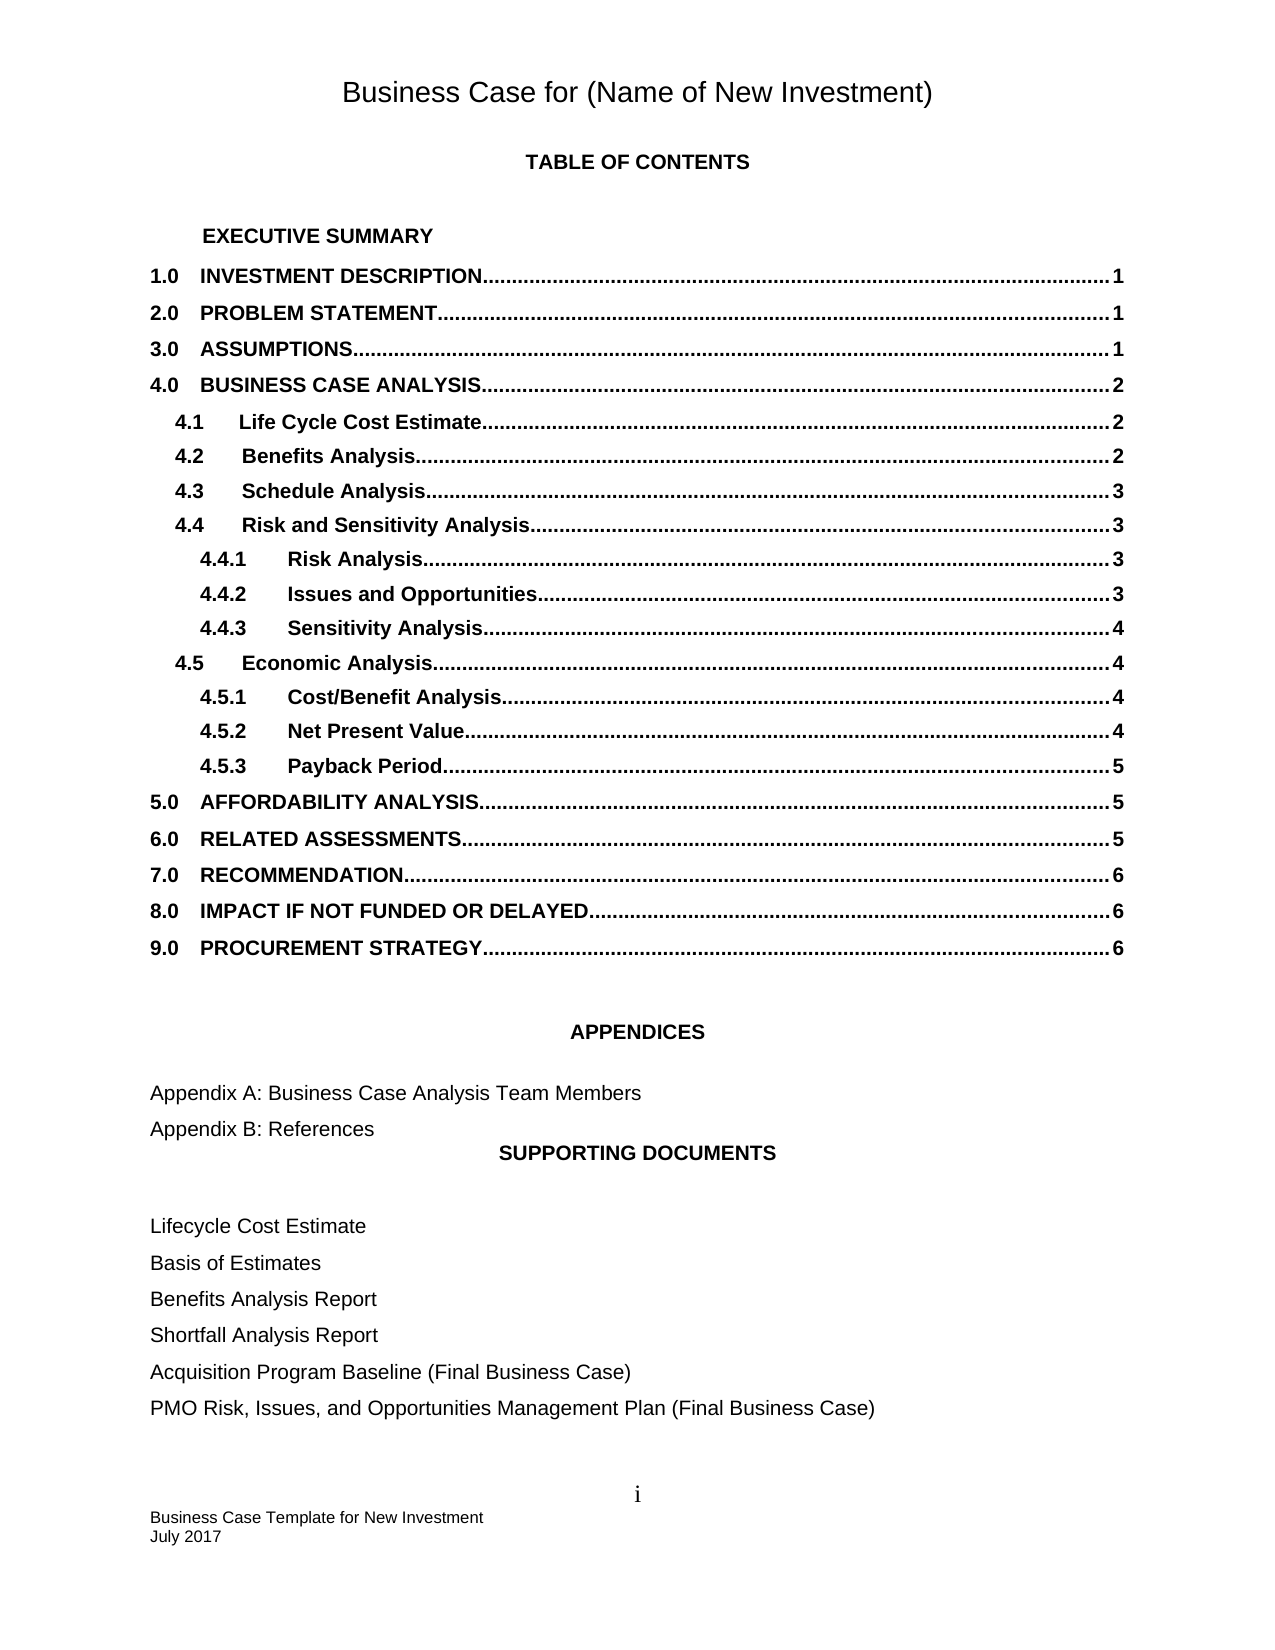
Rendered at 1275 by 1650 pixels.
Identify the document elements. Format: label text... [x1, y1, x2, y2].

text TABLE OF CONTENTS [150, 150, 1125, 174]
text Appendix B: References [150, 1117, 1125, 1141]
text Basis of Estimates [150, 1250, 1125, 1274]
text Lifecycle Cost Estimate [150, 1214, 1125, 1238]
text Acquisition Program Baseline (Final Business Case) [150, 1360, 1125, 1384]
text Benefits Analysis Report [150, 1287, 1125, 1311]
text PMO Risk, Issues, and Opportunities Management Plan (Final Business Case) [150, 1396, 1125, 1420]
text SUPPORTING DOCUMENTS [150, 1141, 1125, 1165]
text Shortfall Analysis Report [150, 1323, 1125, 1347]
text APPENDICES [150, 1020, 1125, 1044]
text Appendix A: Business Case Analysis Team Members [150, 1081, 1125, 1104]
